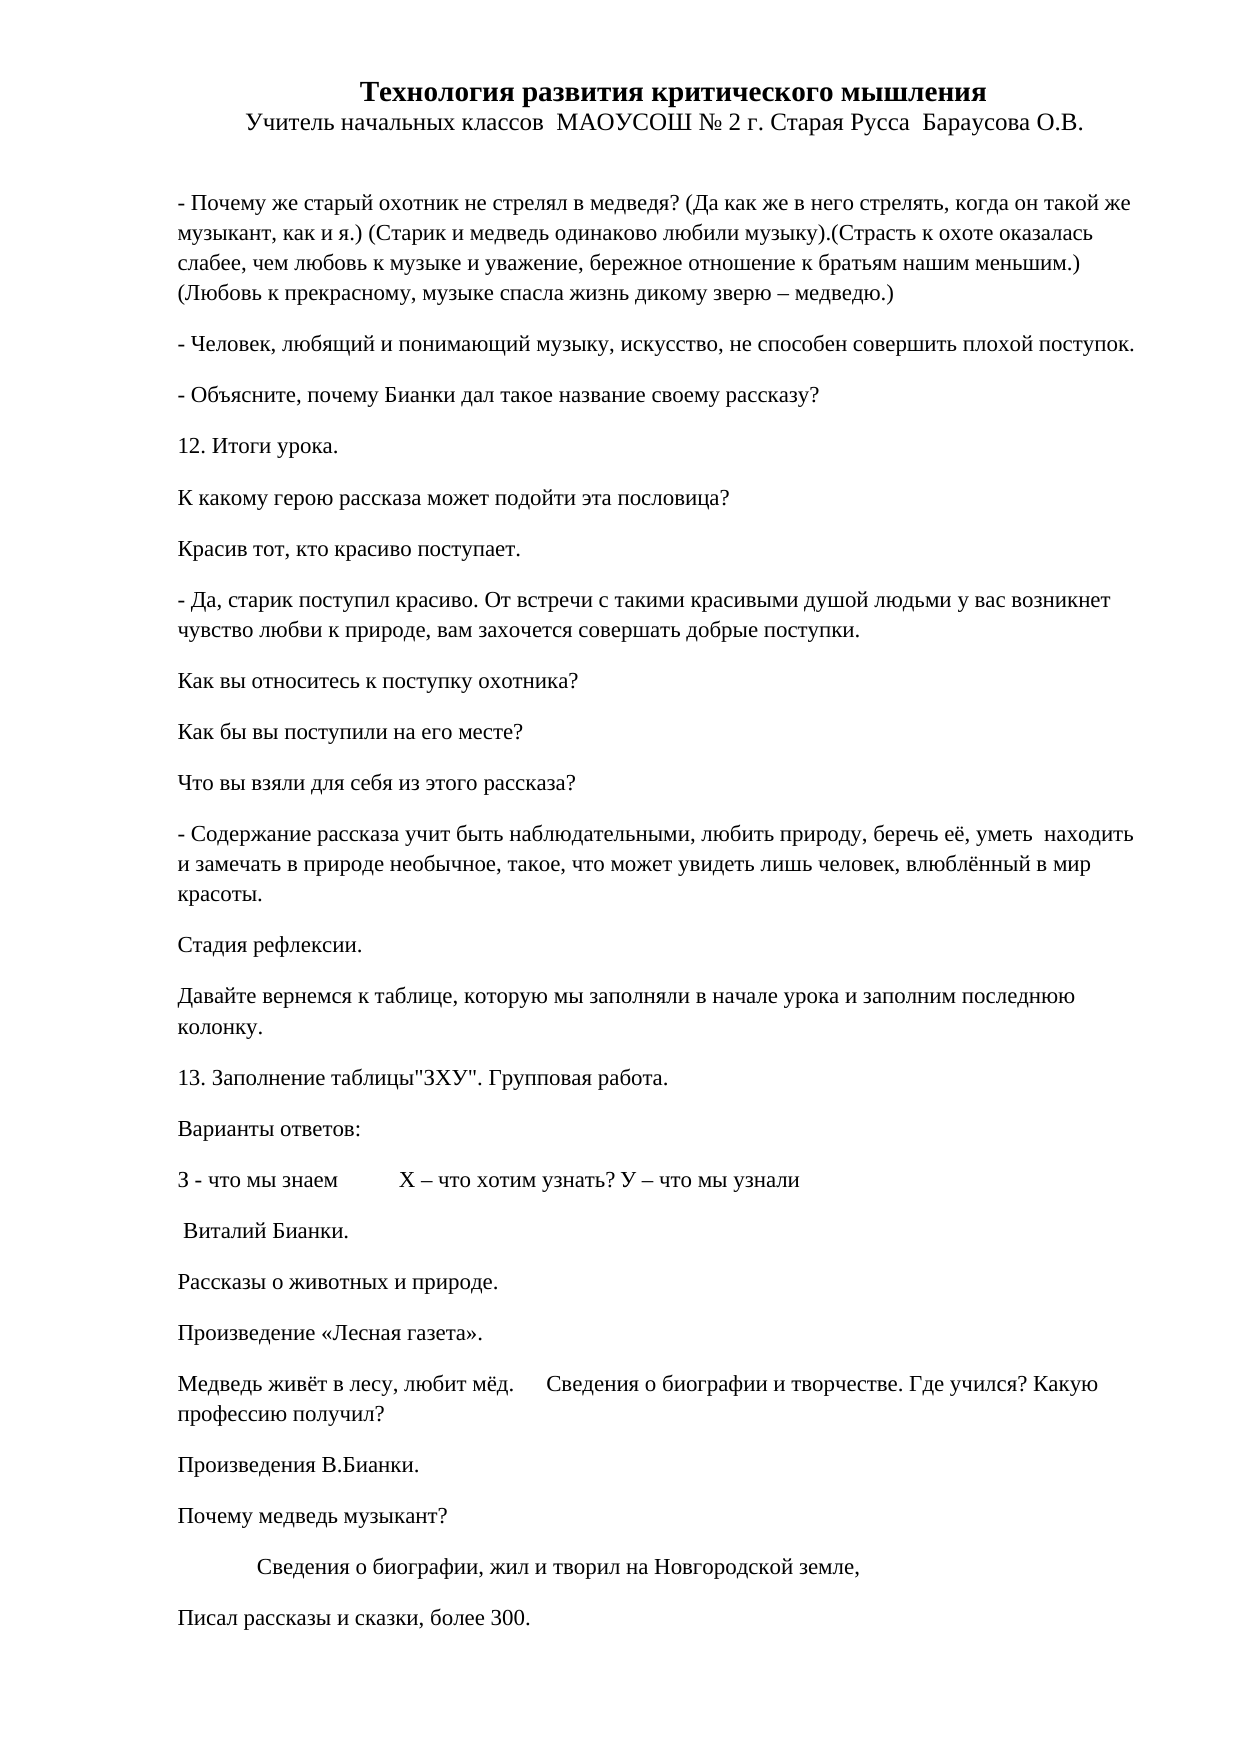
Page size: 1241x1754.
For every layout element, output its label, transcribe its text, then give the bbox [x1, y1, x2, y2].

text Стадия рефлексии. [177, 931, 1152, 958]
text - Да, старик поступил красиво. От встречи с такими красивыми душой людьми у вас возникнет чувство любви к природе, вам захочется совершать добрые поступки. [177, 586, 1152, 642]
text Давайте вернемся к таблице, которую мы заполняли в начале урока и заполним последнюю колонку. [177, 982, 1152, 1039]
text - Содержание рассказа учит быть наблюдательными, любить природу, беречь её, уметь находить и замечать в природе необычное, такое, что может увидеть лишь человек, влюблённый в мир красоты. [177, 820, 1152, 907]
text Что вы взяли для себя из этого рассказа? [177, 769, 1152, 795]
text К какому герою рассказа может подойти эта пословица? [177, 483, 1152, 510]
text Медведь живёт в лесу, любит мёд. Сведения о биографии и творчестве. Где учился? Какую профессию получил? [177, 1370, 1152, 1427]
text - Объясните, почему Бианки дал такое название своему рассказу? [177, 381, 1152, 408]
text - Человек, любящий и понимающий музыку, искусство, не способен совершить плохой поступок. [177, 330, 1152, 357]
text Рассказы о животных и природе. [177, 1268, 1152, 1294]
text Почему медведь музыкант? [177, 1502, 1152, 1529]
text 12. Итоги урока. [177, 432, 1152, 459]
text Как вы относитесь к поступку охотника? [177, 667, 1152, 693]
text Красив тот, кто красиво поступает. [177, 534, 1152, 561]
text Сведения о биографии, жил и творил на Новгородской земле, [177, 1553, 1152, 1580]
text Писал рассказы и сказки, более 300. [177, 1604, 1152, 1631]
text Произведения В.Бианки. [177, 1451, 1152, 1478]
text З - что мы знаем Х – что хотим узнать? У – что мы узнали [177, 1166, 1152, 1192]
text Произведение «Лесная газета». [177, 1319, 1152, 1345]
text Виталий Бианки. [177, 1217, 1152, 1243]
text 13. Заполнение таблицы"ЗХУ". Групповая работа. [177, 1064, 1152, 1090]
text - Почему же старый охотник не стрелял в медведя? (Да как же в него стрелять, когда он такой же музыкант, как и я.) (Старик и медведь одинаково любили музыку).(Страсть к охоте оказалась слабее, чем любовь к музыке и уважение, бережное отношение к братьям нашим меньшим.) (Любовь к прекрасному, музыке спасла жизнь дикому зверю – медведю.) [177, 189, 1152, 306]
text Варианты ответов: [177, 1115, 1152, 1141]
text Как бы вы поступили на его месте? [177, 718, 1152, 744]
